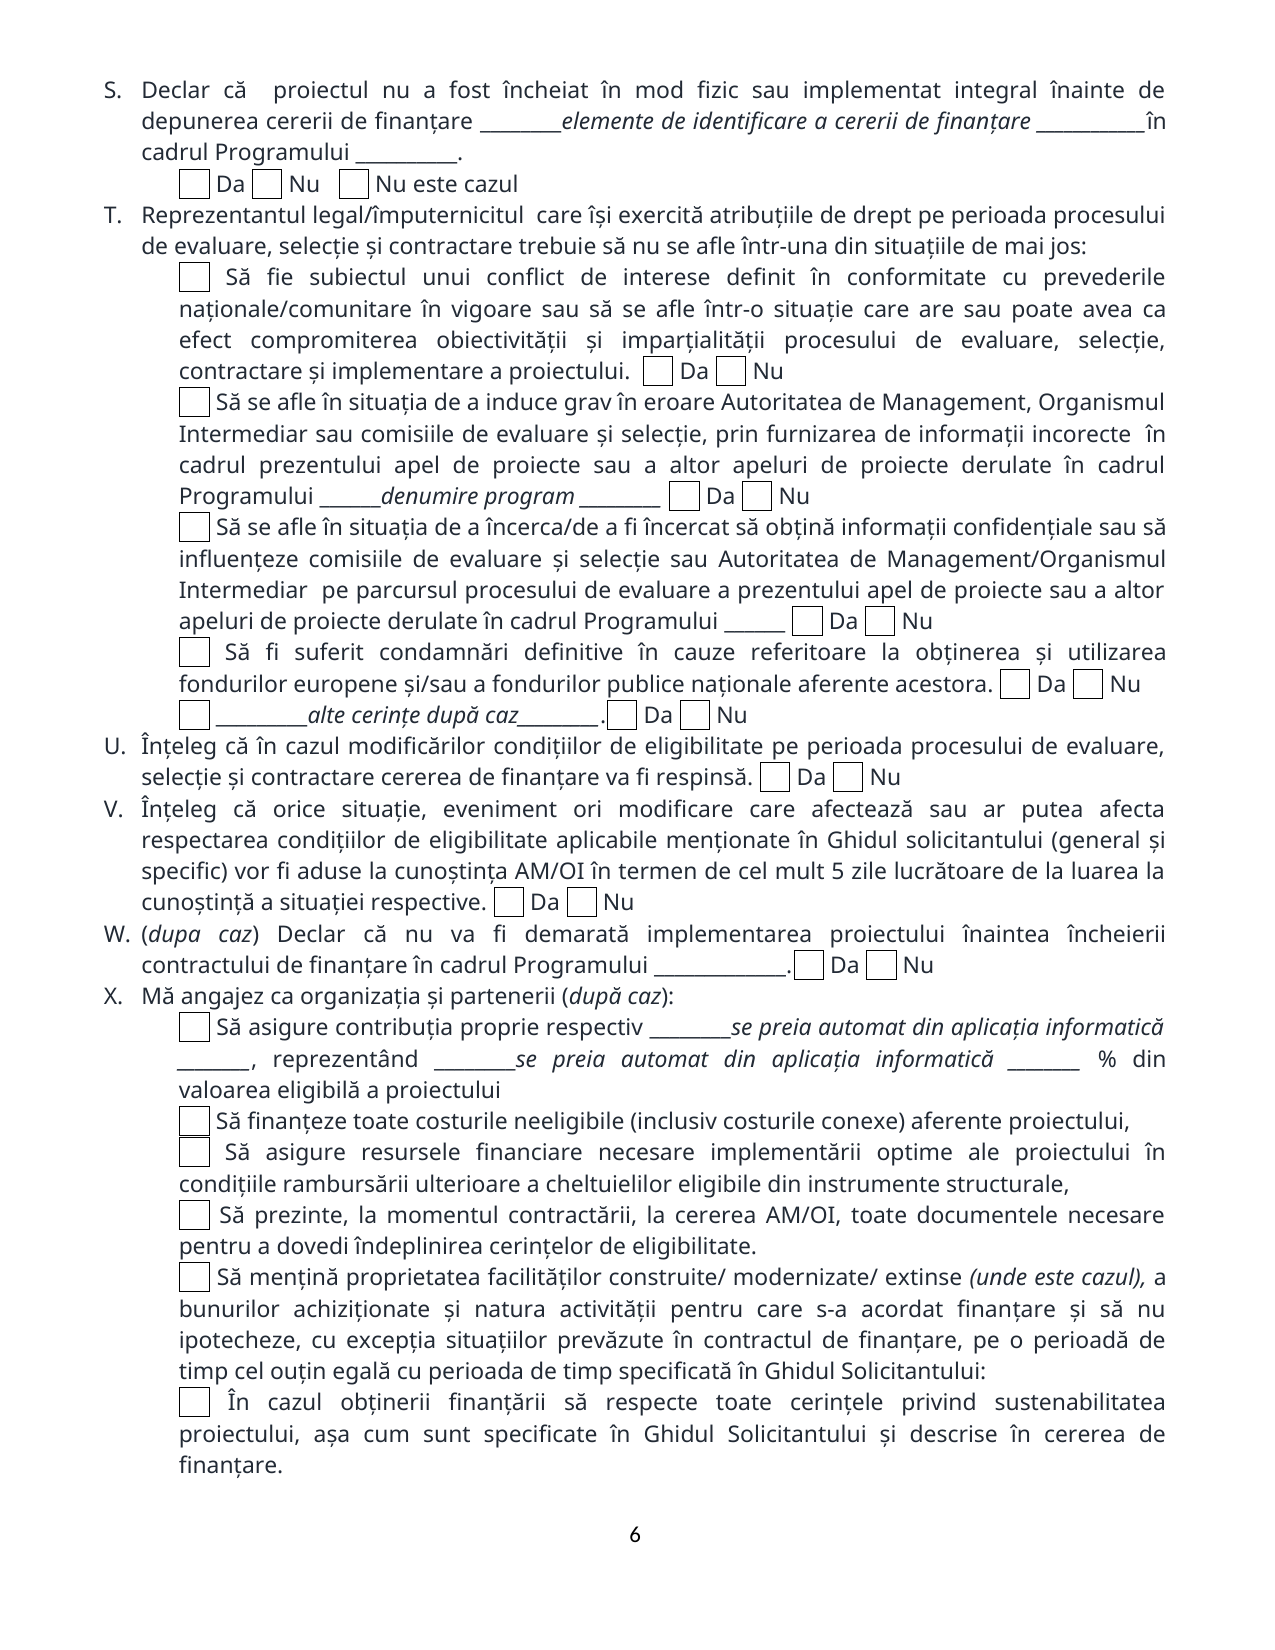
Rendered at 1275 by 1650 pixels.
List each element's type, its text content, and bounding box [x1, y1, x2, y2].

list (dupa caz) Declar că nu va fi demarată implementarea proiectului înaintea încheierii contractului de finanţare în cadrul Programului _____________. Da Nu [103, 918, 1167, 980]
list Înțeleg că orice situație, eveniment ori modificare care afectează sau ar putea afecta respectarea condițiilor de eligibilitate aplicabile menționate în Ghidul solicitantului (general și specific) vor fi aduse la cunoștința AM/OI în termen de cel mult 5 zile lucrătoare de la luarea la cunoștință a situației respective. Da Nu [103, 793, 1167, 918]
text Să finanţeze toate costurile neeligibile (inclusiv costurile conexe) aferente proiectului, [178, 1105, 1167, 1136]
list Să menţină proprietatea facilităţilor construite/ modernizate/ extinse (unde este cazul), a bunurilor achiziţionate şi natura activităţii pentru care s-a acordat finanţare şi să nu ipotecheze, cu excepția situațiilor prevăzute în contractul de finanțare, pe o perioadă de timp cel ouțin egală cu perioada de timp specificată în Ghidul Solicitantului: [178, 1261, 1167, 1386]
list Să fi suferit condamnări definitive în cauze referitoare la obţinerea şi utilizarea fondurilor europene şi/sau a fondurilor publice naţionale aferente acestora. Da Nu [178, 636, 1167, 699]
list Să fie subiectul unui conflict de interese definit în conformitate cu prevederile naţionale/comunitare în vigoare sau să se afle într-o situaţie care are sau poate avea ca efect compromiterea obiectivității și imparțialității procesului de evaluare, selecție, contractare și implementare a proiectului. Da Nu [178, 261, 1167, 386]
list Înțeleg că în cazul modificărilor condițiilor de eligibilitate pe perioada procesului de evaluare, selecție și contractare cererea de finanțare va fi respinsă. Da Nu [103, 730, 1167, 793]
list _________alte cerințe după caz_________. Da Nu [178, 699, 1167, 730]
text Să prezinte, la momentul contractării, la cererea AM/OI, toate documentele necesare pentru a dovedi îndeplinirea cerințelor de eligibilitate. [178, 1199, 1167, 1261]
text Să asigure contribuţia proprie respectiv ________se preia automat din aplicația informatică ________, reprezentând ________se preia automat din aplicația informatică ________ % din valoarea eligibilă a proiectului [178, 1011, 1167, 1105]
list Reprezentantul legal/împuternicitul care îşi exercită atribuţiile de drept pe perioada procesului de evaluare, selecție și contractare trebuie să nu se afle într-una din situațiile de mai jos: [103, 199, 1167, 261]
list Mă angajez ca organizația și partenerii (după caz): [103, 980, 1167, 1011]
list În cazul obținerii finanțării să respecte toate cerințele privind sustenabilitatea proiectului, așa cum sunt specificate în Ghidul Solicitantului și descrise în cererea de finanțare. [178, 1386, 1167, 1480]
list Da Nu Nu este cazul [178, 168, 1167, 199]
text Să asigure resursele financiare necesare implementării optime ale proiectului în condiţiile rambursării ulterioare a cheltuielilor eligibile din instrumente structurale, [178, 1136, 1167, 1199]
list Declar că proiectul nu a fost încheiat în mod fizic sau implementat integral înainte de depunerea cererii de finanțare ________elemente de identificare a cererii de finanțare ____________în cadrul Programului __________. [103, 74, 1167, 168]
list Să se afle în situația de a induce grav în eroare Autoritatea de Management, Organismul Intermediar sau comisiile de evaluare şi selecţie, prin furnizarea de informaţii incorecte în cadrul prezentului apel de proiecte sau a altor apeluri de proiecte derulate în cadrul Programului ______denumire program _________ Da Nu [178, 386, 1167, 511]
list Să se afle în situația de a încerca/de a fi încercat să obţină informaţii confidenţiale sau să influenţeze comisiile de evaluare şi selecţie sau Autoritatea de Management/Organismul Intermediar pe parcursul procesului de evaluare a prezentului apel de proiecte sau a altor apeluri de proiecte derulate în cadrul Programului ______ Da Nu [178, 511, 1167, 636]
